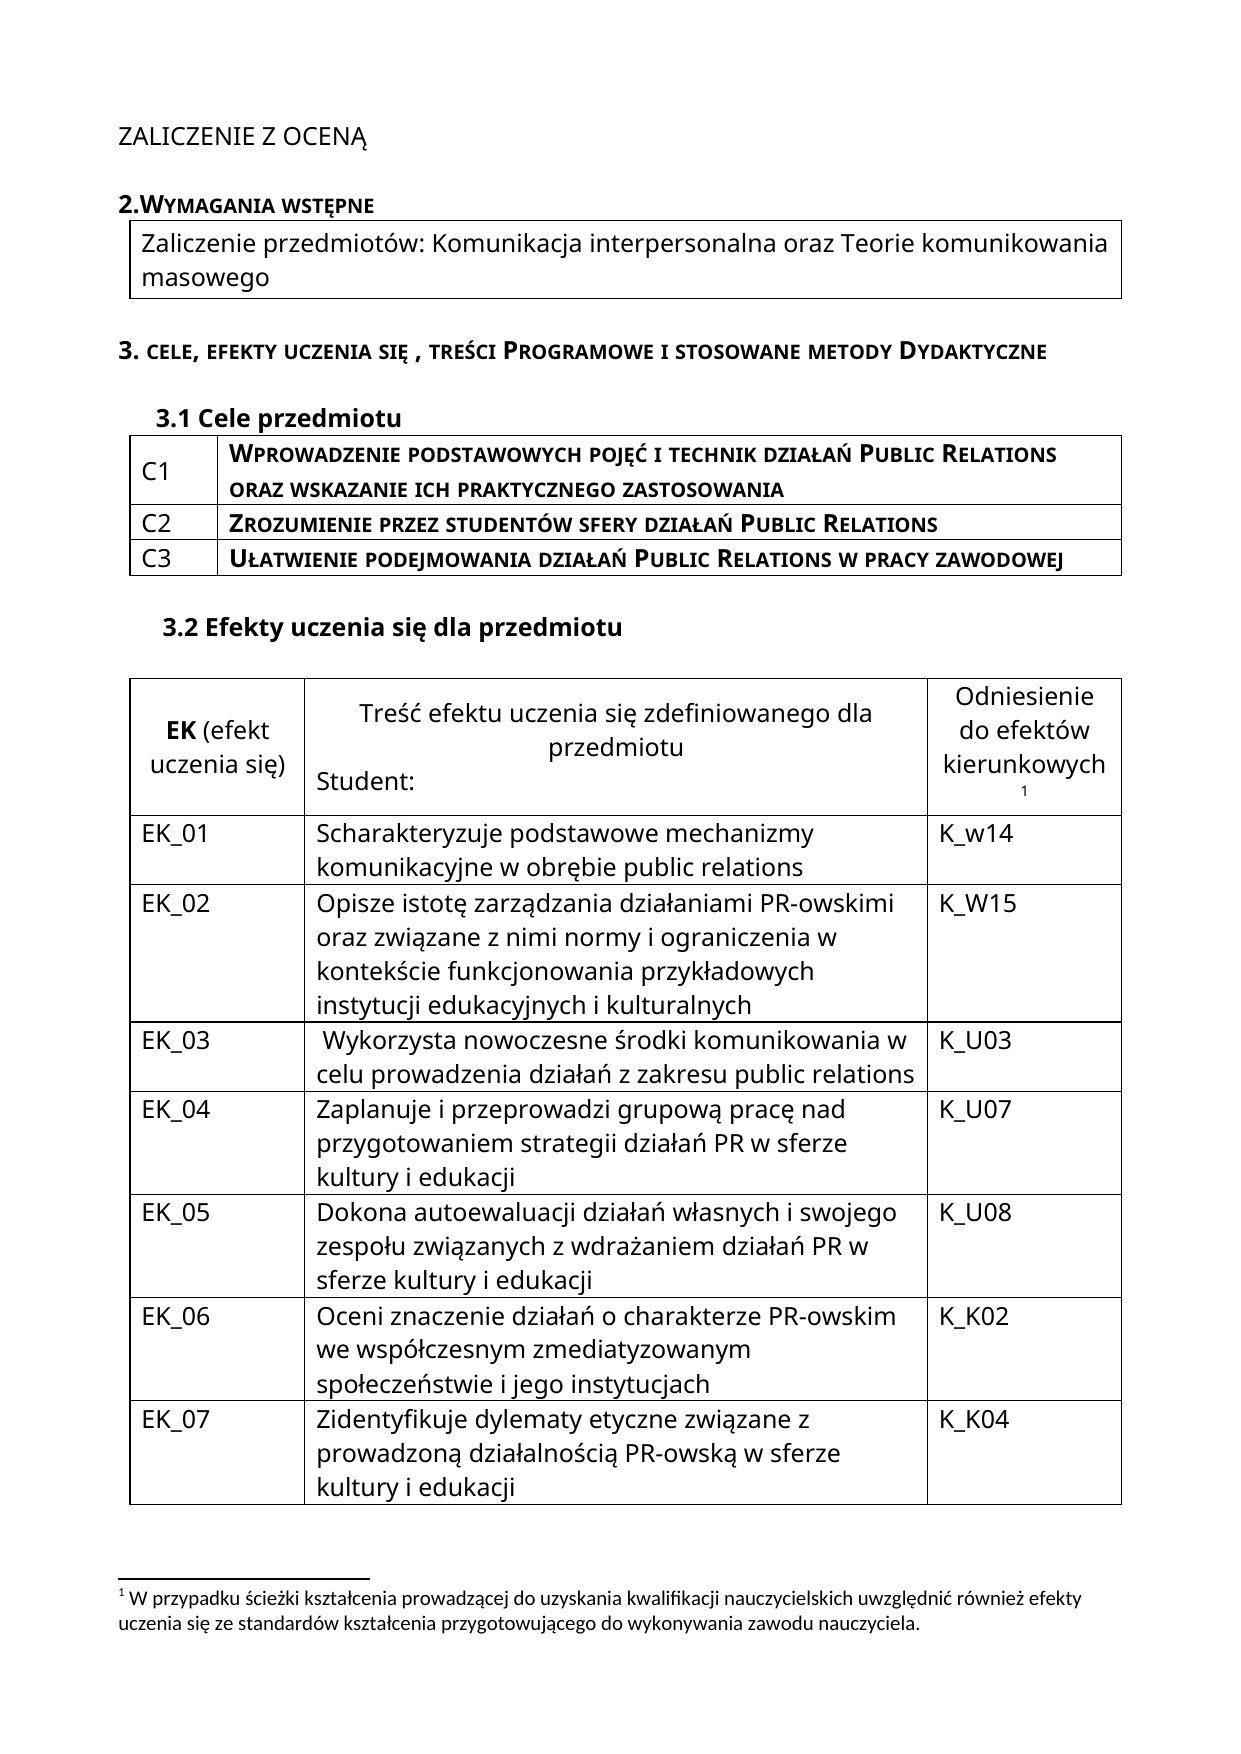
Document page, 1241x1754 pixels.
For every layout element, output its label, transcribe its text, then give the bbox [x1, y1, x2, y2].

table_cell EK_07 [131, 1401, 304, 1503]
text 3. cele, efekty uczenia się , treści Programowe i stosowane metody Dydaktyczne [118, 333, 1122, 367]
table_header Wprowadzenie podstawowych pojęć i technik działań Public Relations oraz wskazanie ich praktycznego zastosowania [218, 436, 1121, 504]
table_cell K_K02 [928, 1298, 1121, 1400]
table_cell C3 [131, 540, 217, 574]
table_cell Wykorzysta nowoczesne środki komunikowania w celu prowadzenia działań z zakresu public relations [305, 1023, 927, 1091]
table_cell K_w14 [928, 816, 1121, 884]
table_cell Oceni znaczenie działań o charakterze PR-owskim we współczesnym zmediatyzowanym społeczeństwie i jego instytucjach [305, 1298, 927, 1400]
table_cell EK_01 [131, 816, 304, 884]
table_cell Scharakteryzuje podstawowe mechanizmy komunikacyjne w obrębie public relations [305, 816, 927, 884]
table_cell K_U08 [928, 1195, 1121, 1297]
table_header Treść efektu uczenia się zdefiniowanego dla przedmiotu Student: [305, 679, 927, 815]
text 3.2 Efekty uczenia się dla przedmiotu [162, 609, 1122, 644]
table_cell K_K04 [928, 1401, 1121, 1503]
table_cell EK_05 [131, 1195, 304, 1297]
table_cell Zaplanuje i przeprowadzi grupową pracę nad przygotowaniem strategii działań PR w sferze kultury i edukacji [305, 1092, 927, 1194]
table_cell EK_04 [131, 1092, 304, 1194]
table_header Odniesienie do efektów kierunkowych [928, 679, 1121, 815]
table_cell EK_03 [131, 1023, 304, 1091]
table_cell C2 [131, 505, 217, 539]
table_header EK (efekt uczenia się) [131, 679, 304, 815]
table_cell Ułatwienie podejmowania działań Public Relations w pracy zawodowej [218, 540, 1121, 574]
text 2.Wymagania wstępne [118, 186, 1122, 220]
table_cell Zrozumienie przez studentów sfery działań Public Relations [218, 505, 1121, 539]
table_cell Opisze istotę zarządzania działaniami PR-owskimi oraz związane z nimi normy i ograniczenia w kontekście funkcjonowania przykładowych instytucji edukacyjnych i kulturalnych [305, 885, 927, 1021]
table_cell EK_06 [131, 1298, 304, 1400]
table_cell Dokona autoewaluacji działań własnych i swojego zespołu związanych z wdrażaniem działań PR w sferze kultury i edukacji [305, 1195, 927, 1297]
table_cell K_W15 [928, 885, 1121, 1021]
table_cell EK_02 [131, 885, 304, 1021]
text 3.1 Cele przedmiotu [156, 401, 1122, 435]
table_cell K_U07 [928, 1092, 1121, 1194]
text ZALICZENIE Z OCENĄ [118, 118, 1122, 152]
table_cell Zidentyfikuje dylematy etyczne związane z prowadzoną działalnością PR-owską w sferze kultury i edukacji [305, 1401, 927, 1503]
table_header C1 [131, 436, 217, 504]
table_header Zaliczenie przedmiotów: Komunikacja interpersonalna oraz Teorie komunikowania masowego [131, 221, 1121, 298]
table_cell K_U03 [928, 1023, 1121, 1091]
